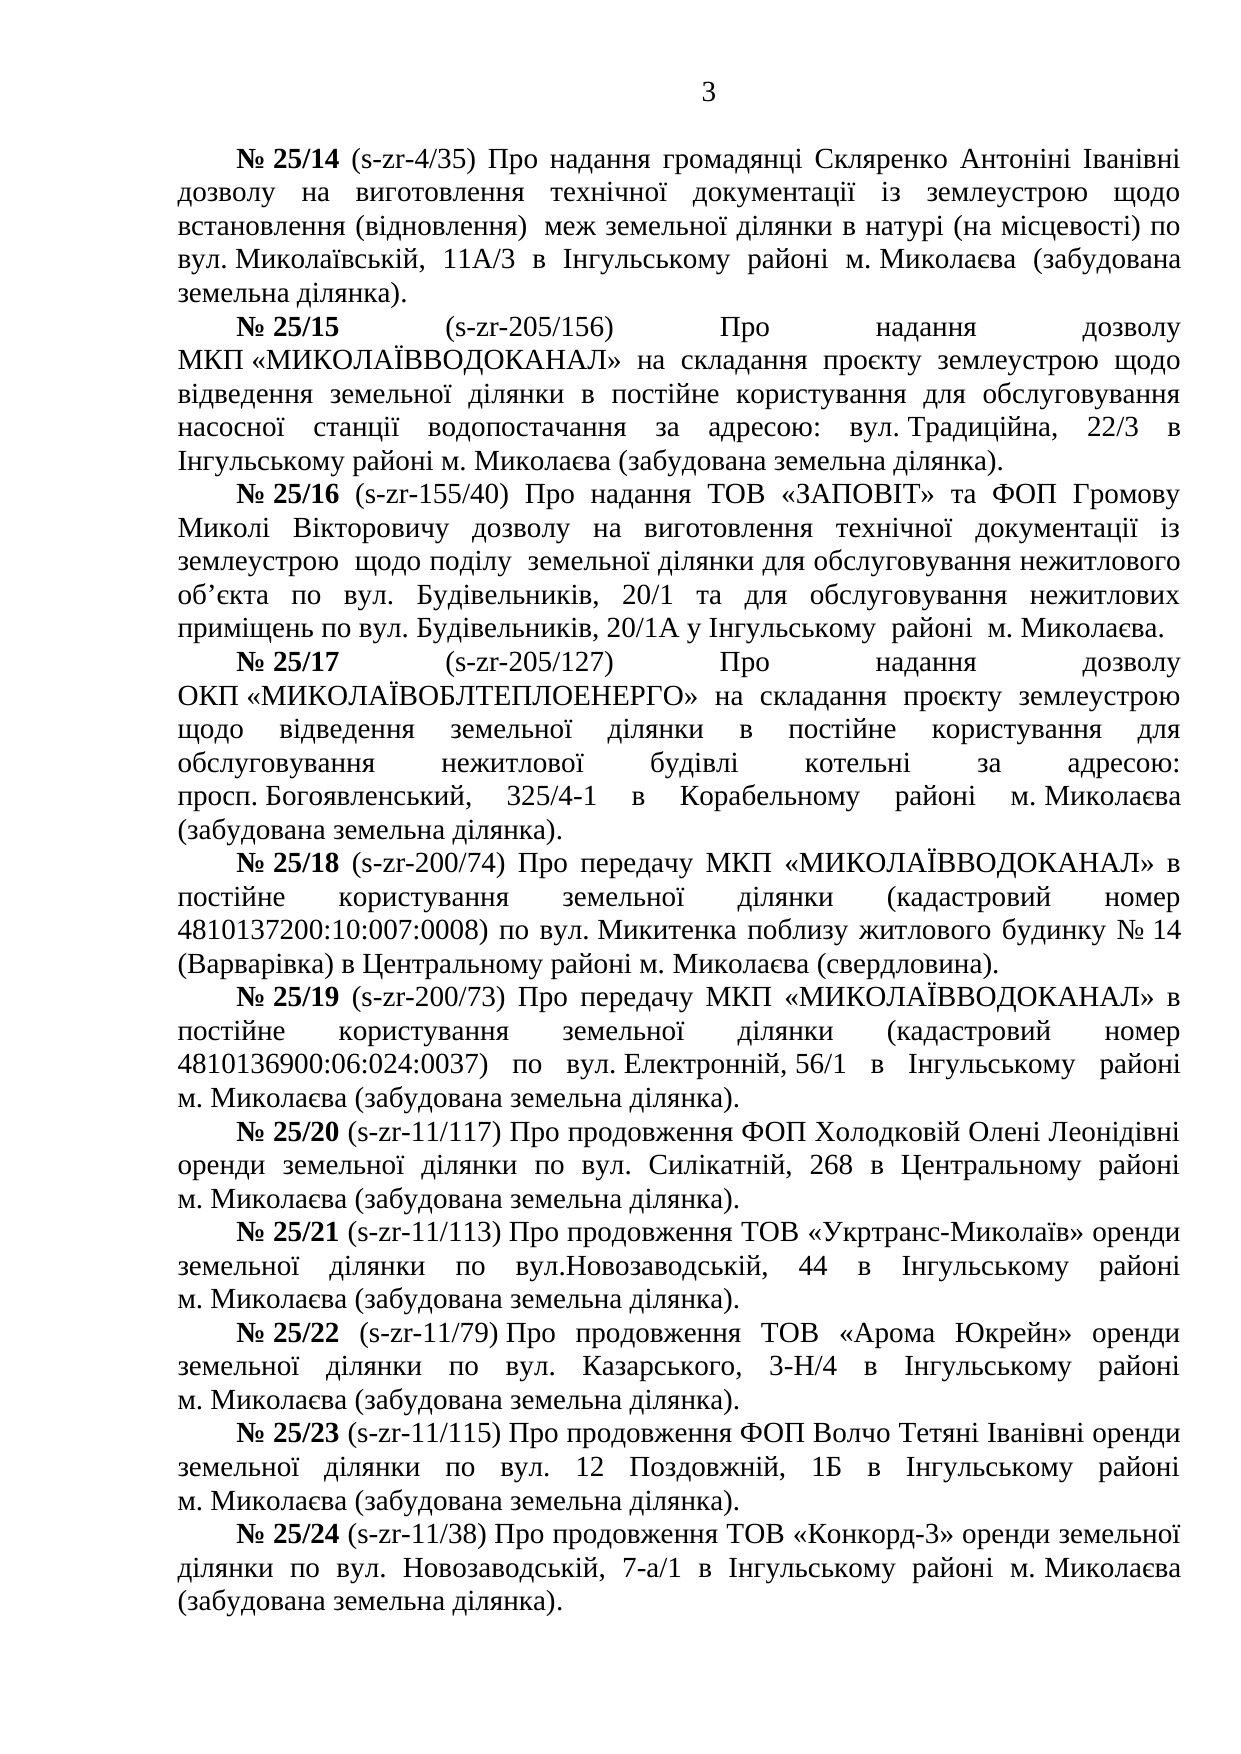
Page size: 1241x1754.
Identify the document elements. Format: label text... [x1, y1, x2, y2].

text № 25/22 (s-zr-11/79) Про продовження ТОВ «Арома Юкрейн» оренди земельної ділянки по вул. Казарського, 3-Н/4 в Інгульському районі м. Миколаєва (забудована земельна ділянка). [177, 1315, 1181, 1416]
text № 25/24 (s-zr-11/38) Про продовження ТОВ «Конкорд-3» оренди земельної ділянки по вул. Новозаводській, 7-а/1 в Інгульському районі м. Миколаєва (забудована земельна ділянка). [177, 1516, 1181, 1617]
text № 25/16 (s-zr-155/40) Про надання ТОВ «ЗАПОВІТ» та ФОП Громову Миколі Вікторовичу дозволу на виготовлення технічної документації із землеустрою щодо поділу земельної ділянки для обслуговування нежитлового об’єкта по вул. Будівельників, 20/1 та для обслуговування нежитлових приміщень по вул. Будівельників, 20/1А у Інгульському районі м. Миколаєва. [177, 476, 1181, 644]
text № 25/19 (s-zr-200/73) Про передачу МКП «МИКОЛАЇВВОДОКАНАЛ» в постійне користування земельної ділянки (кадастровий номер 4810136900:06:024:0037) по вул. Електронній, 56/1 в Інгульському районі м. Миколаєва (забудована земельна ділянка). [177, 979, 1181, 1114]
text № 25/18 (s-zr-200/74) Про передачу МКП «МИКОЛАЇВВОДОКАНАЛ» в постійне користування земельної ділянки (кадастровий номер 4810137200:10:007:0008) по вул. Микитенка поблизу житлового будинку № 14 (Варварівка) в Центральному районі м. Миколаєва (свердловина). [177, 845, 1181, 979]
text № 25/15 (s-zr-205/156) Про надання дозволу МКП «МИКОЛАЇВВОДОКАНАЛ» на складання проєкту землеустрою щодо відведення земельної ділянки в постійне користування для обслуговування насосної станції водопостачання за адресою: вул. Традиційна, 22/3 в Інгульському районі м. Миколаєва (забудована земельна ділянка). [177, 309, 1181, 476]
text № 25/17 (s-zr-205/127) Про надання дозволу ОКП «МИКОЛАЇВОБЛТЕПЛОЕНЕРГО» на складання проєкту землеустрою щодо відведення земельної ділянки в постійне користування для обслуговування нежитлової будівлі котельні за адресою: просп. Богоявленський, 325/4-1 в Корабельному районі м. Миколаєва (забудована земельна ділянка). [177, 644, 1181, 845]
text № 25/20 (s-zr-11/117) Про продовження ФОП Холодковій Олені Леонідівні оренди земельної ділянки по вул. Силікатній, 268 в Центральному районі м. Миколаєва (забудована земельна ділянка). [177, 1114, 1181, 1214]
text № 25/14 (s-zr-4/35) Про надання громадянці Скляренко Антоніні Іванівні дозволу на виготовлення технічної документації із землеустрою щодо встановлення (відновлення) меж земельної ділянки в натурі (на місцевості) по вул. Миколаївській, 11А/3 в Інгульському районі м. Миколаєва (забудована земельна ділянка). [177, 141, 1181, 309]
text № 25/23 (s-zr-11/115) Про продовження ФОП Волчо Тетяні Іванівні оренди земельної ділянки по вул. 12 Поздовжній, 1Б в Інгульському районі м. Миколаєва (забудована земельна ділянка). [177, 1416, 1181, 1516]
text № 25/21 (s-zr-11/113) Про продовження ТОВ «Укртранс-Миколаїв» оренди земельної ділянки по вул.Новозаводській, 44 в Інгульському районі м. Миколаєва (забудована земельна ділянка). [177, 1214, 1181, 1315]
